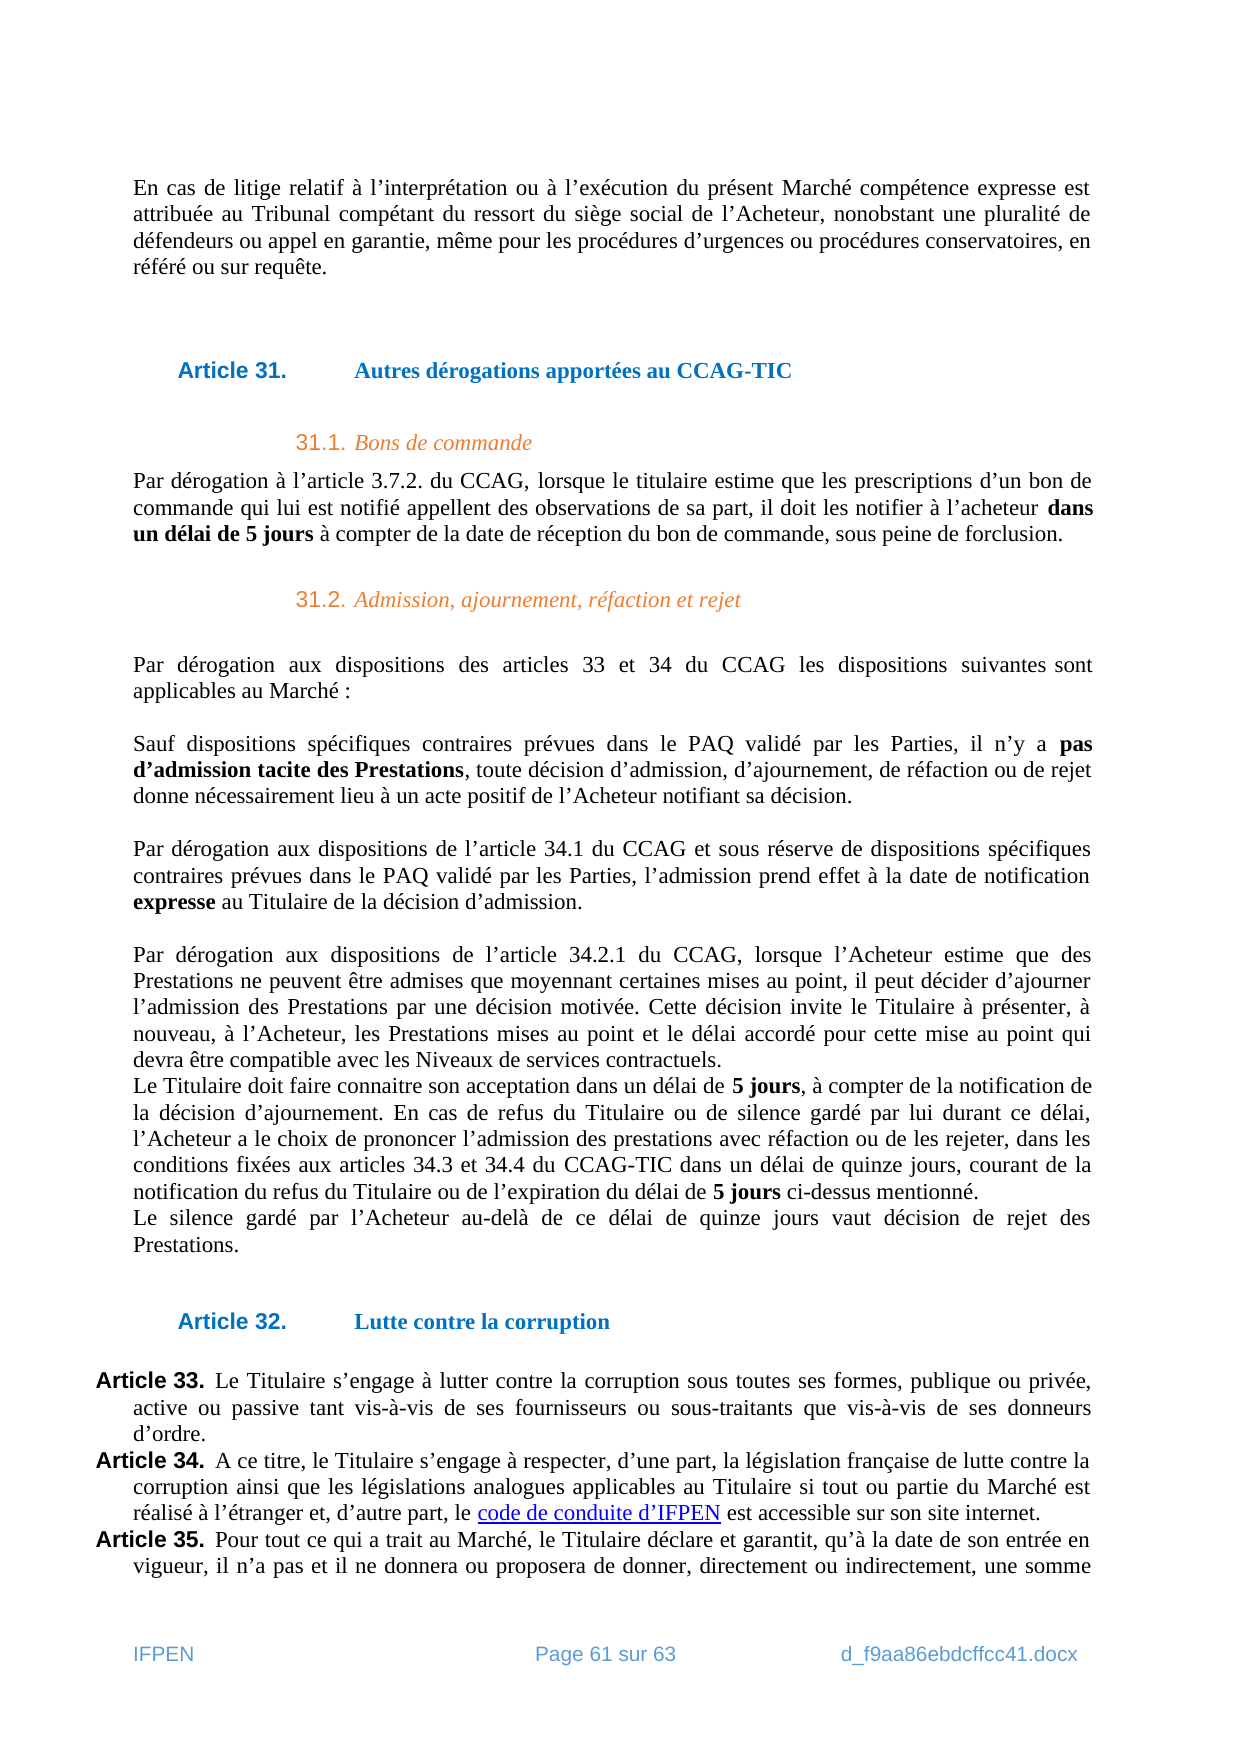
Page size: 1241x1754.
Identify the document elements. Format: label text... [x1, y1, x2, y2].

text Le Titulaire doit faire connaitre son acceptation dans un délai de 5 jours, à compter de la notification de la décision d’ajournement. En cas de refus du Titulaire ou de silence gardé par lui durant ce délai, l’Acheteur a le choix de prononcer l’admission des prestations avec réfaction ou de les rejeter, dans les conditions fixées aux articles 34.3 et 34.4 du CCAG-TIC dans un délai de quinze jours, courant de la notification du refus du Titulaire ou de l’expiration du délai de 5 jours ci-dessus mentionné. [133, 1072, 1093, 1204]
text Sauf dispositions spécifiques contraires prévues dans le PAQ validé par les Parties, il n’y a pas d’admission tacite des Prestations, toute décision d’admission, d’ajournement, de réfaction ou de rejet donne nécessairement lieu à un acte positif de l’Acheteur notifiant sa décision. [133, 730, 1093, 809]
text Par dérogation aux dispositions de l’article 34.2.1 du CCAG, lorsque l’Acheteur estime que des Prestations ne peuvent être admises que moyennant certaines mises au point, il peut décider d’ajourner l’admission des Prestations par une décision motivée. Cette décision invite le Titulaire à présenter, à nouveau, à l’Acheteur, les Prestations mises au point et le délai accordé pour cette mise au point qui devra être compatible avec les Niveaux de services contractuels. [133, 941, 1093, 1072]
list A ce titre, le Titulaire s’engage à respecter, d’une part, la législation française de lutte contre la corruption ainsi que les législations analogues applicables au Titulaire si tout ou partie du Marché est réalisé à l’étranger et, d’autre part, le code de conduite d’IFPEN est accessible sur son site internet. [95, 1447, 1093, 1526]
list Le Titulaire s’engage à lutter contre la corruption sous toutes ses formes, publique ou privée, active ou passive tant vis-à-vis de ses fournisseurs ou sous-traitants que vis-à-vis de ses donneurs d’ordre. [95, 1367, 1093, 1447]
subtitle Lutte contre la corruption [177, 1308, 1093, 1335]
subtitle Autres dérogations apportées au CCAG-TIC [177, 357, 1093, 383]
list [95, 1526, 1093, 1578]
subtitle Admission, ajournement, réfaction et rejet [295, 586, 1093, 612]
text Par dérogation à l’article 3.7.2. du CCAG, lorsque le titulaire estime que les prescriptions d’un bon de commande qui lui est notifié appellent des observations de sa part, il doit les notifier à l’acheteur dans un délai de 5 jours à compter de la date de réception du bon de commande, sous peine de forclusion. [133, 468, 1093, 547]
subtitle Bons de commande [295, 429, 1093, 455]
text Le silence gardé par l’Acheteur au-delà de ce délai de quinze jours vaut décision de rejet des Prestations. [133, 1204, 1093, 1257]
text Par dérogation aux dispositions des articles 33 et 34 du CCAG les dispositions suivantes sont applicables au Marché : [133, 651, 1093, 703]
text En cas de litige relatif à l’interprétation ou à l’exécution du présent Marché compétence expresse est attribuée au Tribunal compétant du ressort du siège social de l’Acheteur, nonobstant une pluralité de défendeurs ou appel en garantie, même pour les procédures d’urgences ou procédures conservatoires, en référé ou sur requête. [133, 174, 1093, 279]
text Par dérogation aux dispositions de l’article 34.1 du CCAG et sous réserve de dispositions spécifiques contraires prévues dans le PAQ validé par les Parties, l’admission prend effet à la date de notification expresse au Titulaire de la décision d’admission. [133, 835, 1093, 914]
